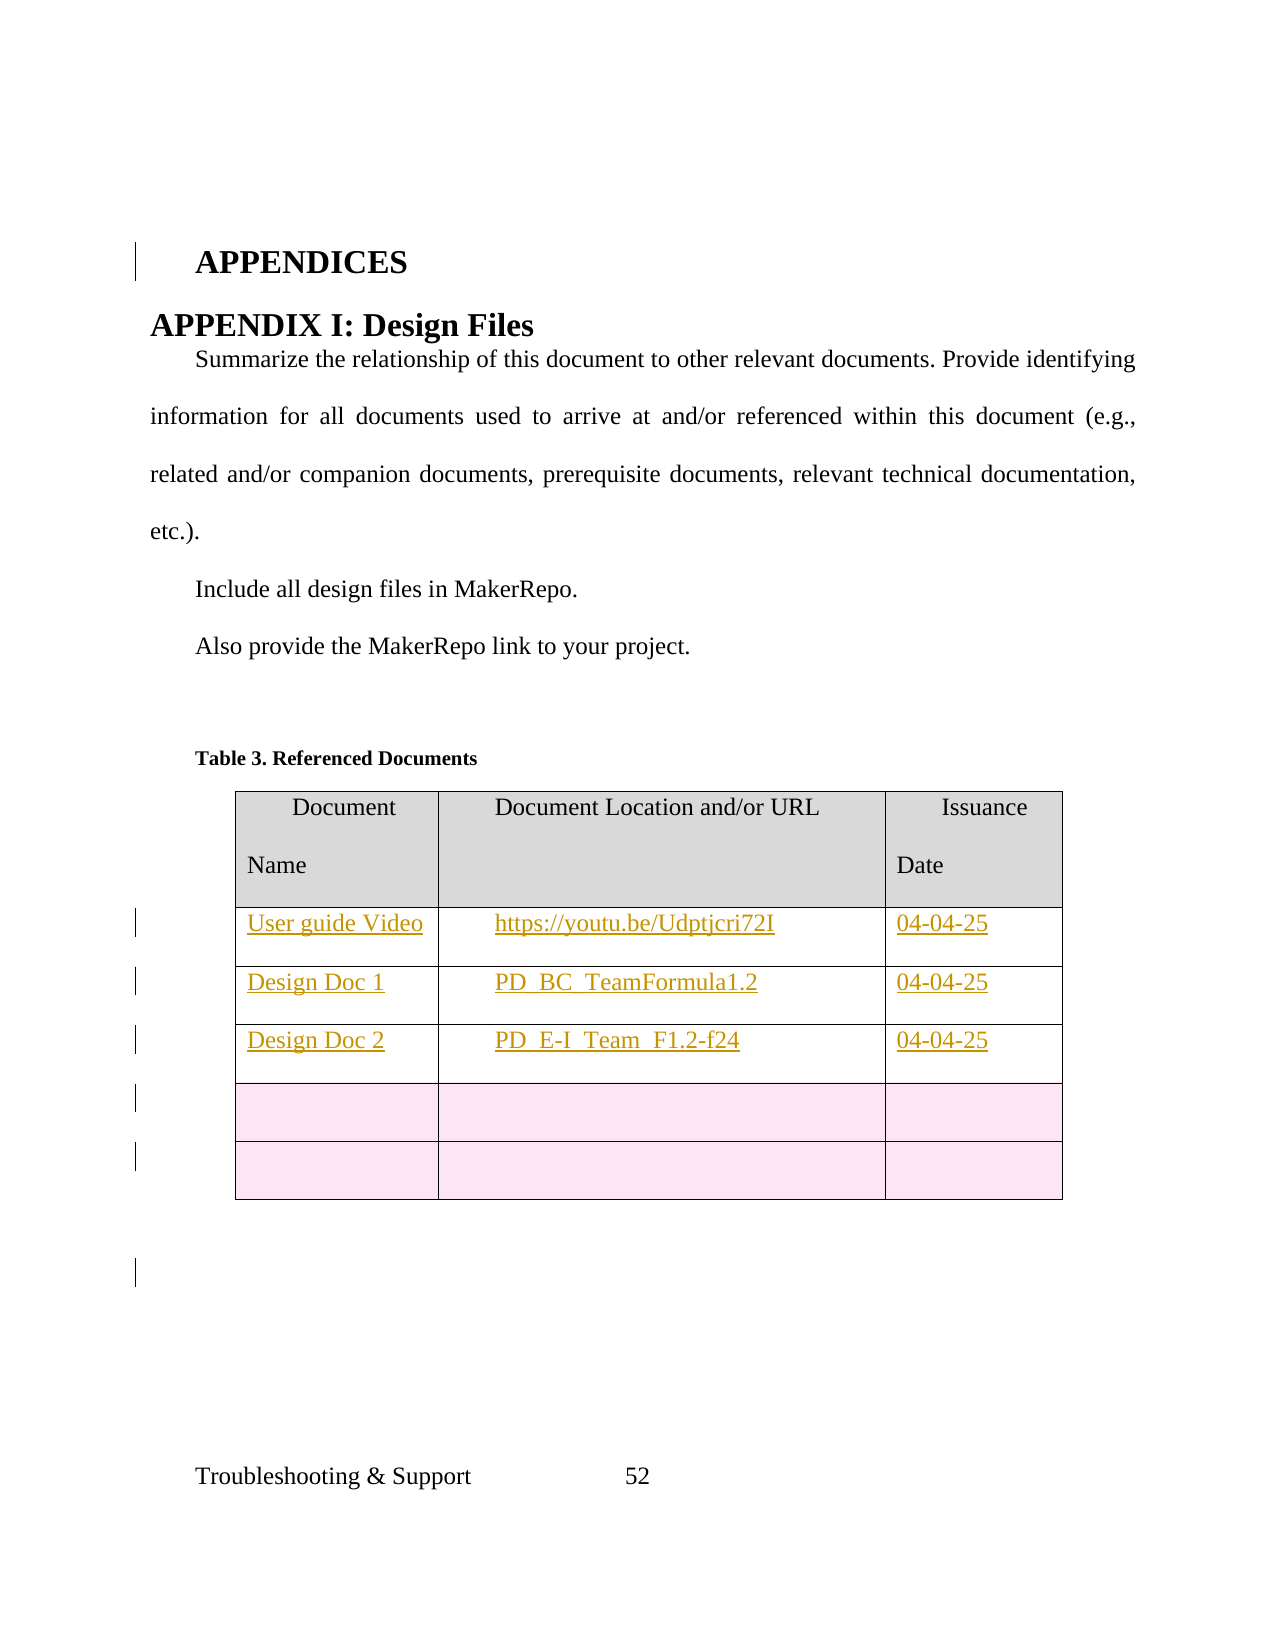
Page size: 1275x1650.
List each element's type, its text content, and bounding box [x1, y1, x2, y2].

table_header Issuance Date [886, 792, 1062, 907]
table_cell [886, 1025, 1062, 1082]
table_cell [439, 1025, 885, 1082]
text Table 3. Referenced Documents [150, 746, 1137, 770]
table_cell [236, 967, 438, 1024]
text Summarize the relationship of this document to other relevant documents. Provide identifying information for all documents used to arrive at and/or referenced within this document (e.g., related and/or companion documents, prerequisite documents, relevant technical documentation, etc.). [150, 344, 1137, 545]
text Also provide the MakerRepo link to your project. [150, 631, 1137, 660]
table_cell [886, 908, 1062, 966]
table_header Document Location and/or URL [439, 792, 885, 907]
table_cell [886, 967, 1062, 1024]
table_cell [236, 1025, 438, 1082]
table_cell [236, 908, 438, 966]
table_header Document Name [236, 792, 438, 907]
table_cell [439, 908, 885, 966]
text APPENDICES [195, 242, 1137, 281]
text Include all design files in MakerRepo. [150, 574, 1137, 603]
subtitle APPENDIX I: Design Files [150, 306, 1137, 344]
table_cell [439, 967, 885, 1024]
